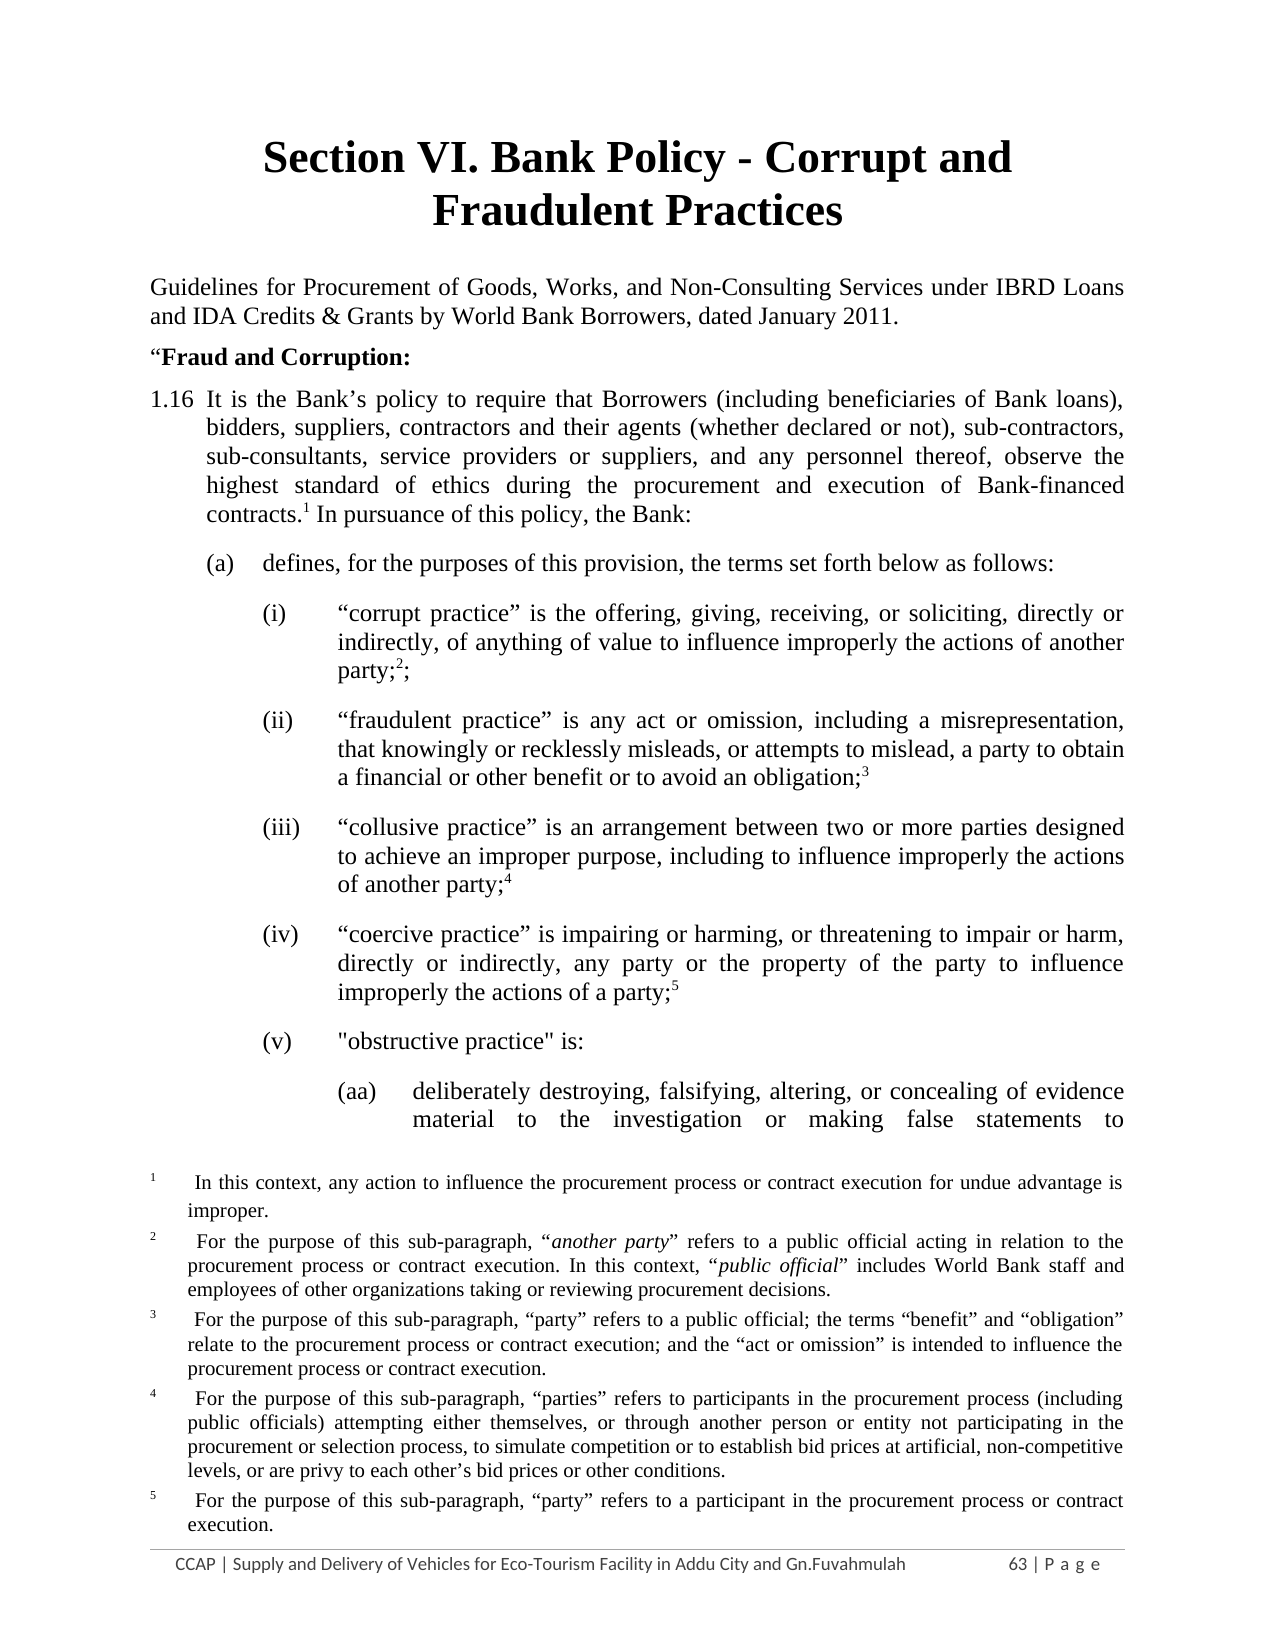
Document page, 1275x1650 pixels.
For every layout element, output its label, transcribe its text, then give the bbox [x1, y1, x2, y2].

text (iii) “collusive practice” is an arrangement between two or more parties designed to achieve an improper purpose, including to influence improperly the actions of another party; [262, 812, 1125, 898]
text (i) “corrupt practice” is the offering, giving, receiving, or soliciting, directly or indirectly, of anything of value to influence improperly the actions of another party;; [262, 598, 1125, 684]
subtitle Section VI. Bank Policy - Corrupt and Fraudulent Practices [150, 129, 1125, 235]
text 1.16 It is the Bank’s policy to require that Borrowers (including beneficiaries of Bank loans), bidders, suppliers, contractors and their agents (whether declared or not), sub-contractors, sub-consultants, service providers or suppliers, and any personnel thereof, observe the highest standard of ethics during the procurement and execution of Bank-financed contracts. In pursuance of this policy, the Bank: [150, 384, 1125, 527]
text “Fraud and Corruption: [150, 342, 1125, 371]
text (a) defines, for the purposes of this provision, the terms set forth below as follows: [206, 548, 1125, 577]
text (ii) “fraudulent practice” is any act or omission, including a misrepresentation, that knowingly or recklessly misleads, or attempts to mislead, a party to obtain a financial or other benefit or to avoid an obligation; [262, 705, 1125, 791]
text (aa) deliberately destroying, falsifying, altering, or concealing of evidence material to the investigation or making false statements to investigators in order to materially impede a Bank investigation into allegations of a corrupt, fraudulent, coercive or collusive practice; and/or threatening, harassing or intimidating any party to prevent it from disclosing its knowledge of matters relevant to the investigation or from pursuing the investigation, or [337, 1076, 1125, 1133]
text Guidelines for Procurement of Goods, Works, and Non-Consulting Services under IBRD Loans and IDA Credits & Grants by World Bank Borrowers, dated January 2011. [150, 272, 1125, 330]
text (v) "obstructive practice" is: [262, 1026, 1125, 1055]
text (iv) “coercive practice” is impairing or harming, or threatening to impair or harm, directly or indirectly, any party or the property of the party to influence improperly the actions of a party; [262, 919, 1125, 1005]
